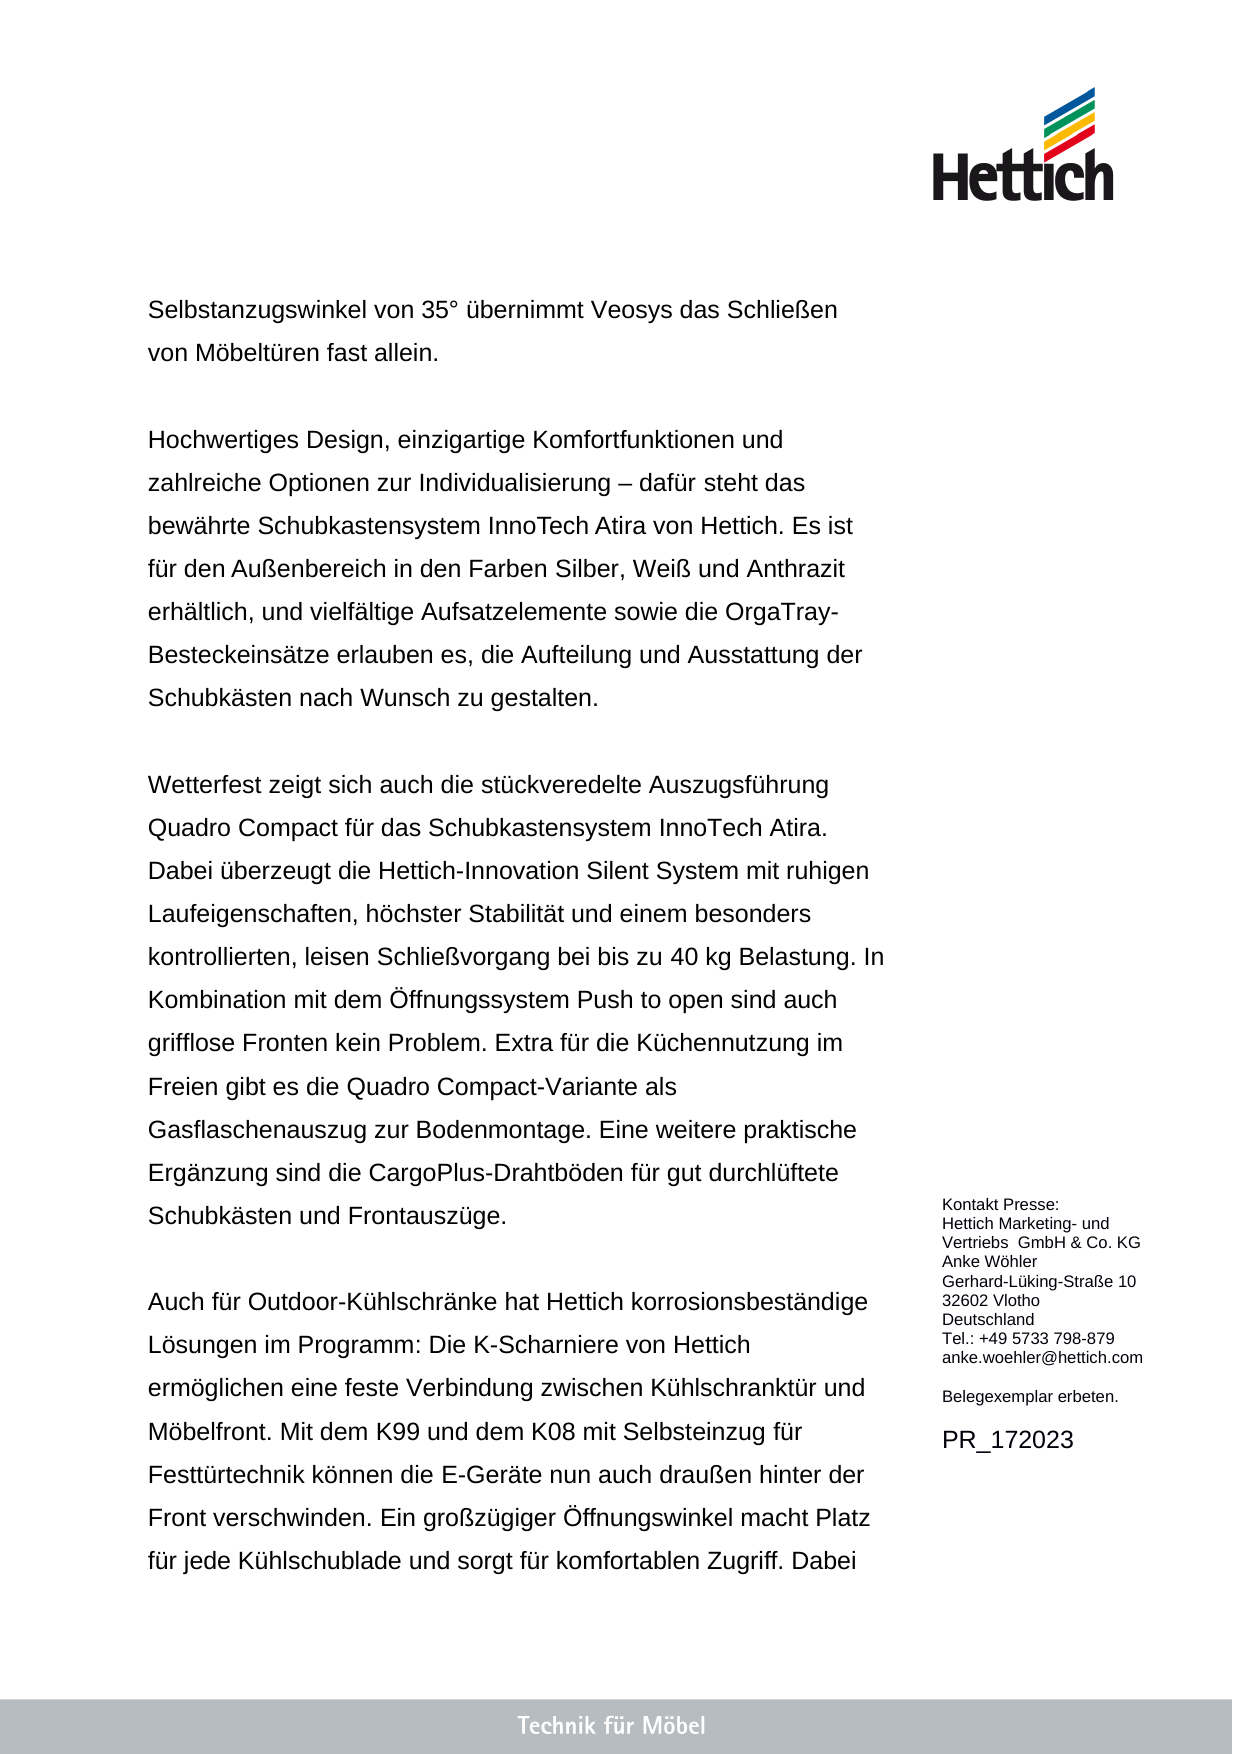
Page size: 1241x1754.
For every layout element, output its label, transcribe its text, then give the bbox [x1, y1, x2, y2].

picture [0, 6, 1237, 263]
text Hochwertiges Design, einzigartige Komfortfunktionen und zahlreiche Optionen zur Individualisierung – dafür steht das bewährte Schubkastensystem InnoTech Atira von Hettich. Es ist für den Außenbereich in den Farben Silber, Weiß und Anthrazit erhältlich, und vielfältige Aufsatzelemente sowie die OrgaTray-Besteckeinsätze erlauben es, die Aufteilung und Ausstattung der Schubkästen nach Wunsch zu gestalten. [148, 425, 886, 712]
text Wetterfest zeigt sich auch die stückveredelte Auszugsführung Quadro Compact für das Schubkastensystem InnoTech Atira. Dabei überzeugt die Hettich-Innovation Silent System mit ruhigen Laufeigenschaften, höchster Stabilität und einem besonders kontrollierten, leisen Schließvorgang bei bis zu 40 kg Belastung. In Kombination mit dem Öffnungssystem Push to open sind auch grifflose Fronten kein Problem. Extra für die Küchennutzung im Freien gibt es die Quadro Compact-Variante als Gasflaschenauszug zur Bodenmontage. Eine weitere praktische Ergänzung sind die CargoPlus-Drahtböden für gut durchlüftete Schubkästen und Frontauszüge. [148, 770, 886, 1230]
picture [0, 1636, 1232, 1754]
